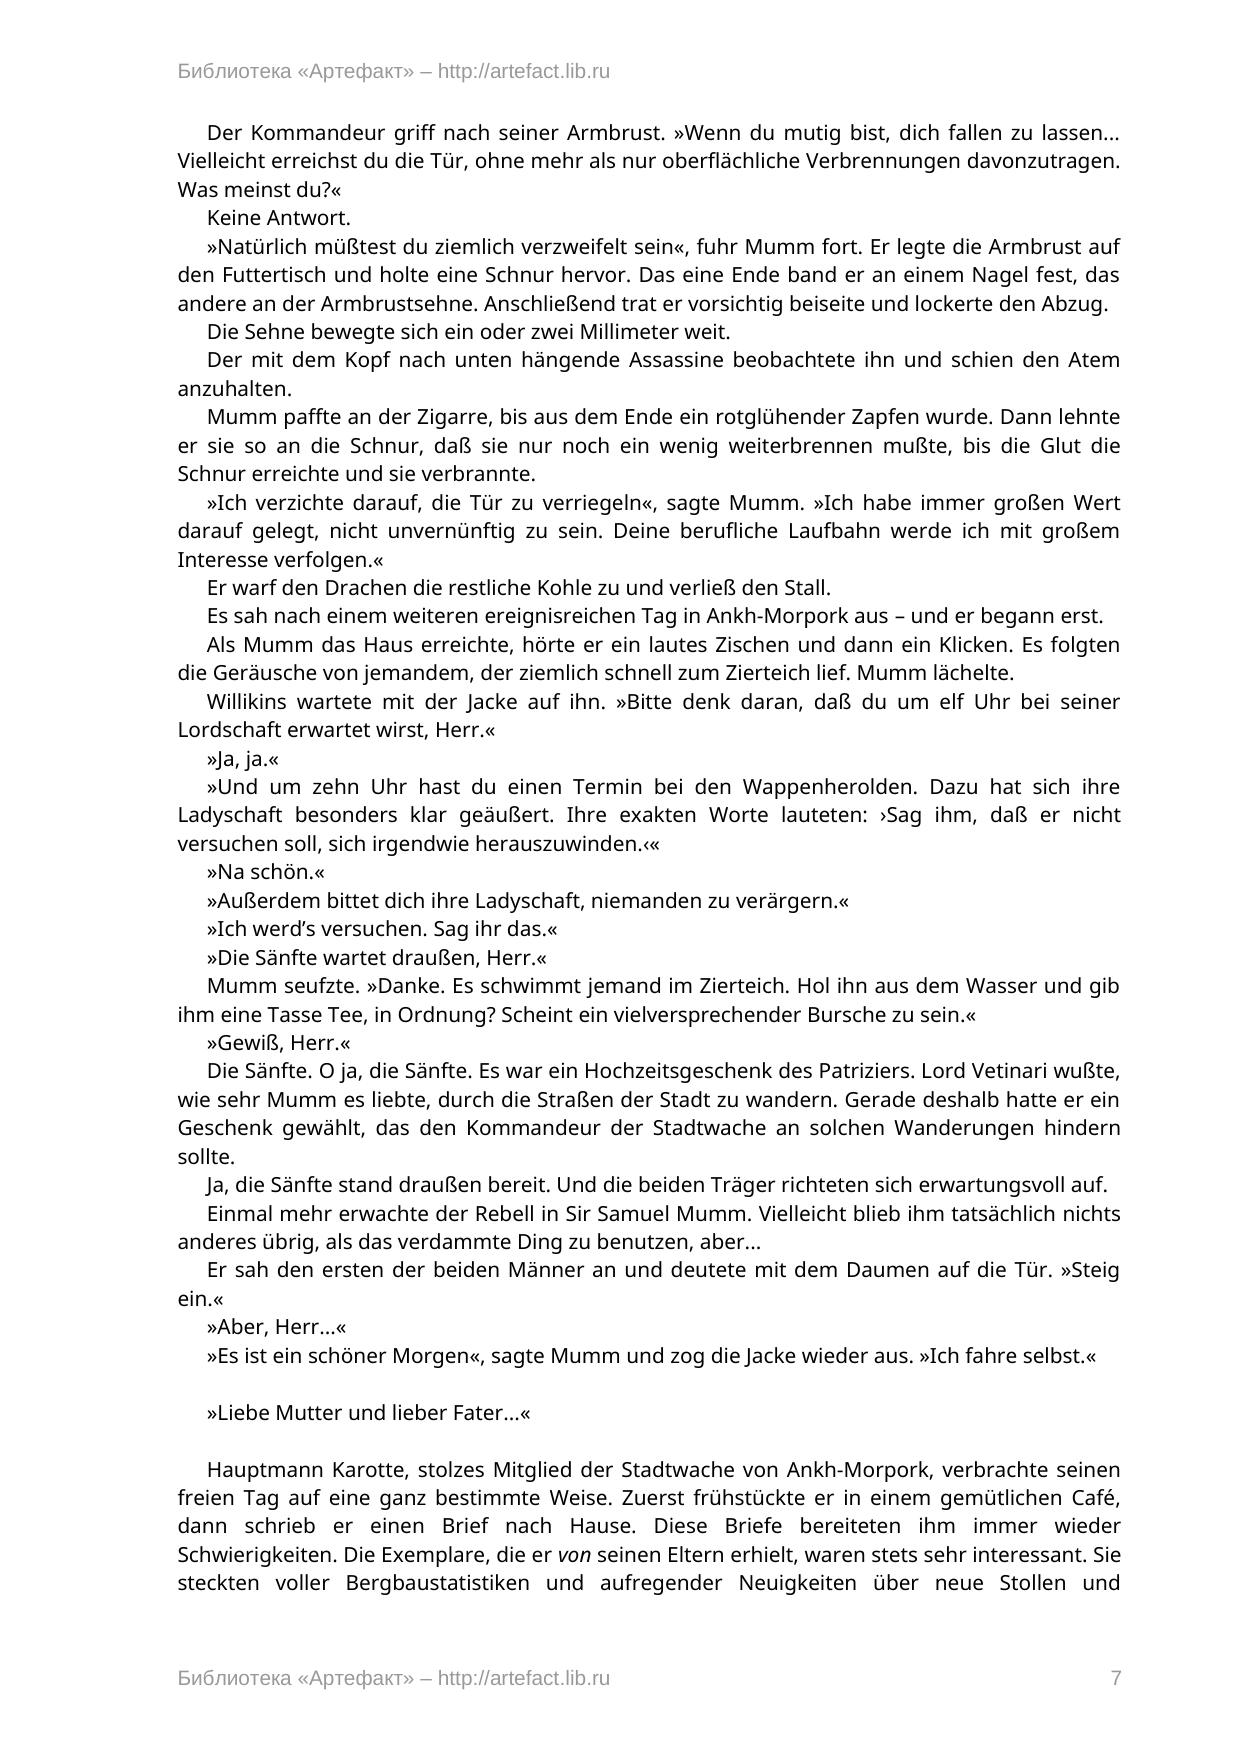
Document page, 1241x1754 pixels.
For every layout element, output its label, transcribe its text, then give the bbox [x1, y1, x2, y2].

text »Außerdem bittet dich ihre Ladyschaft, niemanden zu verärgern.« [177, 886, 1122, 914]
text »Liebe Mutter und lieber Fater...« [177, 1398, 1122, 1426]
text »Gewiß, Herr.« [177, 1028, 1122, 1057]
text Die Sänfte. O ja, die Sänfte. Es war ein Hochzeitsgeschenk des Patriziers. Lord Vetinari wußte, wie sehr Mumm es liebte, durch die Straßen der Stadt zu wandern. Gerade deshalb hatte er ein Geschenk gewählt, das den Kommandeur der Stadtwache an solchen Wanderungen hindern sollte. [177, 1057, 1122, 1170]
text Einmal mehr erwachte der Rebell in Sir Samuel Mumm. Vielleicht blieb ihm tatsächlich nichts anderes übrig, als das verdammte Ding zu benutzen, aber... [177, 1199, 1122, 1256]
text Er warf den Drachen die restliche Kohle zu und verließ den Stall. [177, 573, 1122, 602]
text Er sah den ersten der beiden Männer an und deutete mit dem Daumen auf die Tür. »Steig ein.« [177, 1256, 1122, 1312]
text »Es ist ein schöner Morgen«, sagte Mumm und zog die Jacke wieder aus. »Ich fahre selbst.« [177, 1341, 1122, 1369]
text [177, 1455, 1122, 1597]
text Als Mumm das Haus erreichte, hörte er ein lautes Zischen und dann ein Klicken. Es folgten die Geräusche von jemandem, der ziemlich schnell zum Zierteich lief. Mumm lächelte. [177, 630, 1122, 687]
text »Ja, ja.« [177, 744, 1122, 772]
text »Und um zehn Uhr hast du einen Termin bei den Wappenherolden. Dazu hat sich ihre Ladyschaft besonders klar geäußert. Ihre exakten Worte lauteten: ›Sag ihm, daß er nicht versuchen soll, sich irgendwie herauszuwinden.‹« [177, 772, 1122, 857]
text Der mit dem Kopf nach unten hängende Assassine beobachtete ihn und schien den Atem anzuhalten. [177, 346, 1122, 402]
text Willikins wartete mit der Jacke auf ihn. »Bitte denk daran, daß du um elf Uhr bei seiner Lordschaft erwartet wirst, Herr.« [177, 687, 1122, 744]
text »Na schön.« [177, 857, 1122, 886]
text »Ich verzichte darauf, die Tür zu verriegeln«, sagte Mumm. »Ich habe immer großen Wert darauf gelegt, nicht unvernünftig zu sein. Deine berufliche Laufbahn werde ich mit großem Interesse verfolgen.« [177, 488, 1122, 573]
text Die Sehne bewegte sich ein oder zwei Millimeter weit. [177, 317, 1122, 346]
text Mumm seufzte. »Danke. Es schwimmt jemand im Zierteich. Hol ihn aus dem Wasser und gib ihm eine Tasse Tee, in Ordnung? Scheint ein vielversprechender Bursche zu sein.« [177, 971, 1122, 1028]
text Der Kommandeur griff nach seiner Armbrust. »Wenn du mutig bist, dich fallen zu lassen... Vielleicht erreichst du die Tür, ohne mehr als nur oberflächliche Verbrennungen davonzutragen. Was meinst du?« [177, 118, 1122, 203]
text Mumm paffte an der Zigarre, bis aus dem Ende ein rotglühender Zapfen wurde. Dann lehnte er sie so an die Schnur, daß sie nur noch ein wenig weiterbrennen mußte, bis die Glut die Schnur erreichte und sie verbrannte. [177, 402, 1122, 488]
text Ja, die Sänfte stand draußen bereit. Und die beiden Träger richteten sich erwartungsvoll auf. [177, 1170, 1122, 1199]
text »Aber, Herr...« [177, 1312, 1122, 1341]
text »Die Sänfte wartet draußen, Herr.« [177, 943, 1122, 971]
text »Ich werd’s versuchen. Sag ihr das.« [177, 914, 1122, 943]
text »Natürlich müßtest du ziemlich verzweifelt sein«, fuhr Mumm fort. Er legte die Armbrust auf den Futtertisch und holte eine Schnur hervor. Das eine Ende band er an einem Nagel fest, das andere an der Armbrustsehne. Anschließend trat er vorsichtig beiseite und lockerte den Abzug. [177, 232, 1122, 317]
text Keine Antwort. [177, 203, 1122, 232]
text Es sah nach einem weiteren ereignisreichen Tag in Ankh-Morpork aus – und er begann erst. [177, 602, 1122, 630]
